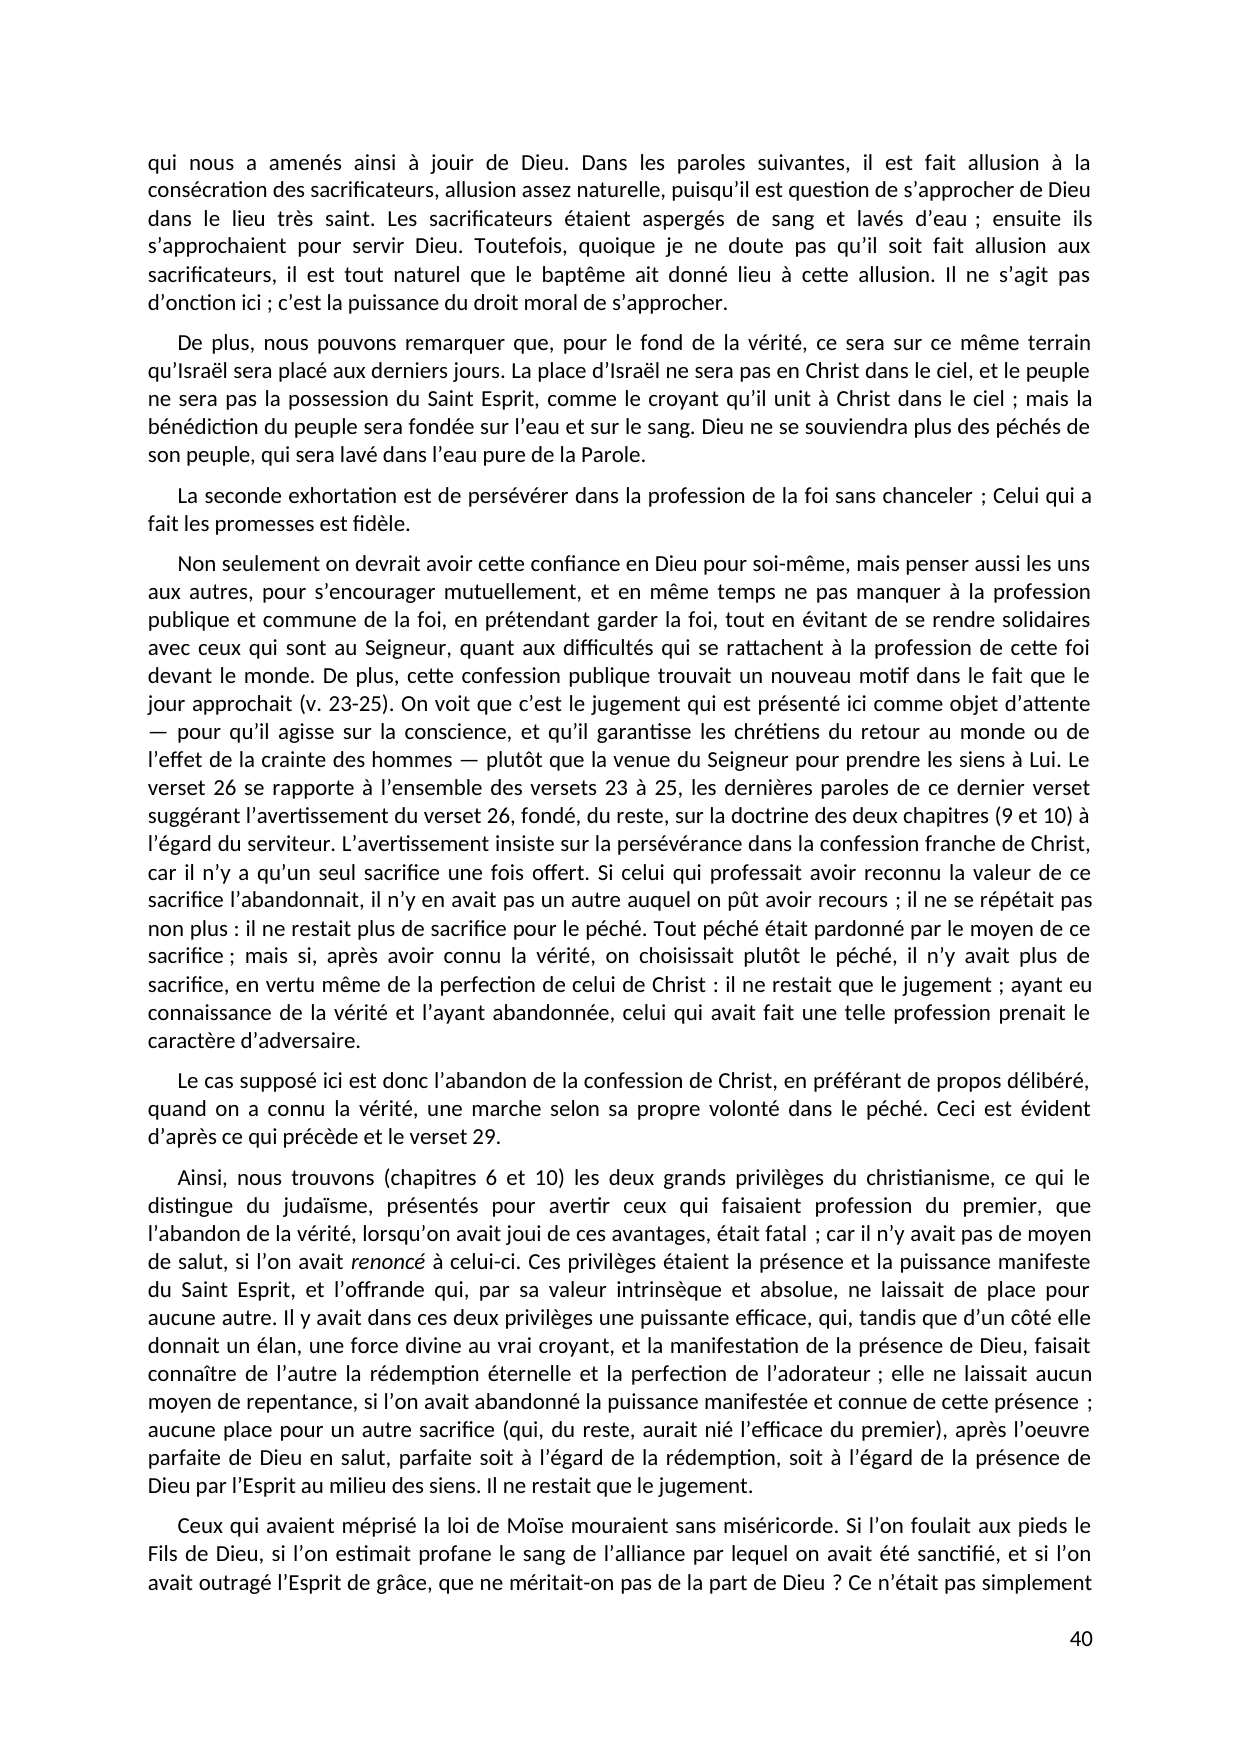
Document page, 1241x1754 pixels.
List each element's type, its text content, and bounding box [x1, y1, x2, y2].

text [148, 1512, 1093, 1596]
text De plus, nous pouvons remarquer que, pour le fond de la vérité, ce sera sur ce même terrain qu’Israël sera placé aux derniers jours. La place d’Israël ne sera pas en Christ dans le ciel, et le peuple ne sera pas la possession du Saint Esprit, comme le croyant qu’il unit à Christ dans le ciel ; mais la bénédiction du peuple sera fondée sur l’eau et sur le sang. Dieu ne se souviendra plus des péchés de son peuple, qui sera lavé dans l’eau pure de la Parole. [148, 328, 1093, 468]
text Non seulement on devrait avoir cette confiance en Dieu pour soi-même, mais penser aussi les uns aux autres, pour s’encourager mutuellement, et en même temps ne pas manquer à la profession publique et commune de la foi, en prétendant garder la foi, tout en évitant de se rendre solidaires avec ceux qui sont au Seigneur, quant aux difficultés qui se rattachent à la profession de cette foi devant le monde. De plus, cette confession publique trouvait un nouveau motif dans le fait que le jour approchait (v. 23-25). On voit que c’est le jugement qui est présenté ici comme objet d’attente — pour qu’il agisse sur la conscience, et qu’il garantisse les chrétiens du retour au monde ou de l’effet de la crainte des hommes — plutôt que la venue du Seigneur pour prendre les siens à Lui. Le verset 26 se rapporte à l’ensemble des versets 23 à 25, les dernières paroles de ce dernier verset suggérant l’avertissement du verset 26, fondé, du reste, sur la doctrine des deux chapitres (9 et 10) à l’égard du serviteur. L’avertissement insiste sur la persévérance dans la confession franche de Christ, car il n’y a qu’un seul sacrifice une fois offert. Si celui qui professait avoir reconnu la valeur de ce sacrifice l’abandonnait, il n’y en avait pas un autre auquel on pût avoir recours ; il ne se répétait pas non plus : il ne restait plus de sacrifice pour le péché. Tout péché était pardonné par le moyen de ce sacrifice ; mais si, après avoir connu la vérité, on choisissait plutôt le péché, il n’y avait plus de sacrifice, en vertu même de la perfection de celui de Christ : il ne restait que le jugement ; ayant eu connaissance de la vérité et l’ayant abandonnée, celui qui avait fait une telle profession prenait le caractère d’adversaire. [148, 549, 1093, 1054]
text La seconde exhortation est de persévérer dans la profession de la foi sans chanceler ; Celui qui a fait les promesses est fidèle. [148, 481, 1093, 537]
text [148, 148, 1093, 316]
text Le cas supposé ici est donc l’abandon de la confession de Christ, en préférant de propos délibéré, quand on a connu la vérité, une marche selon sa propre volonté dans le péché. Ceci est évident d’après ce qui précède et le verset 29. [148, 1066, 1093, 1150]
text Ainsi, nous trouvons (chapitres 6 et 10) les deux grands privilèges du christianisme, ce qui le distingue du judaïsme, présentés pour avertir ceux qui faisaient profession du premier, que l’abandon de la vérité, lorsqu’on avait joui de ces avantages, était fatal ; car il n’y avait pas de moyen de salut, si l’on avait renoncé à celui-ci. Ces privilèges étaient la présence et la puissance manifeste du Saint Esprit, et l’offrande qui, par sa valeur intrinsèque et absolue, ne laissait de place pour aucune autre. Il y avait dans ces deux privilèges une puissante efficace, qui, tandis que d’un côté elle donnait un élan, une force divine au vrai croyant, et la manifestation de la présence de Dieu, faisait connaître de l’autre la rédemption éternelle et la perfection de l’adorateur ; elle ne laissait aucun moyen de repentance, si l’on avait abandonné la puissance manifestée et connue de cette présence ; aucune place pour un autre sacrifice (qui, du reste, aurait nié l’efficace du premier), après l’oeuvre parfaite de Dieu en salut, parfaite soit à l’égard de la rédemption, soit à l’égard de la présence de Dieu par l’Esprit au milieu des siens. Il ne restait que le jugement. [148, 1163, 1093, 1499]
